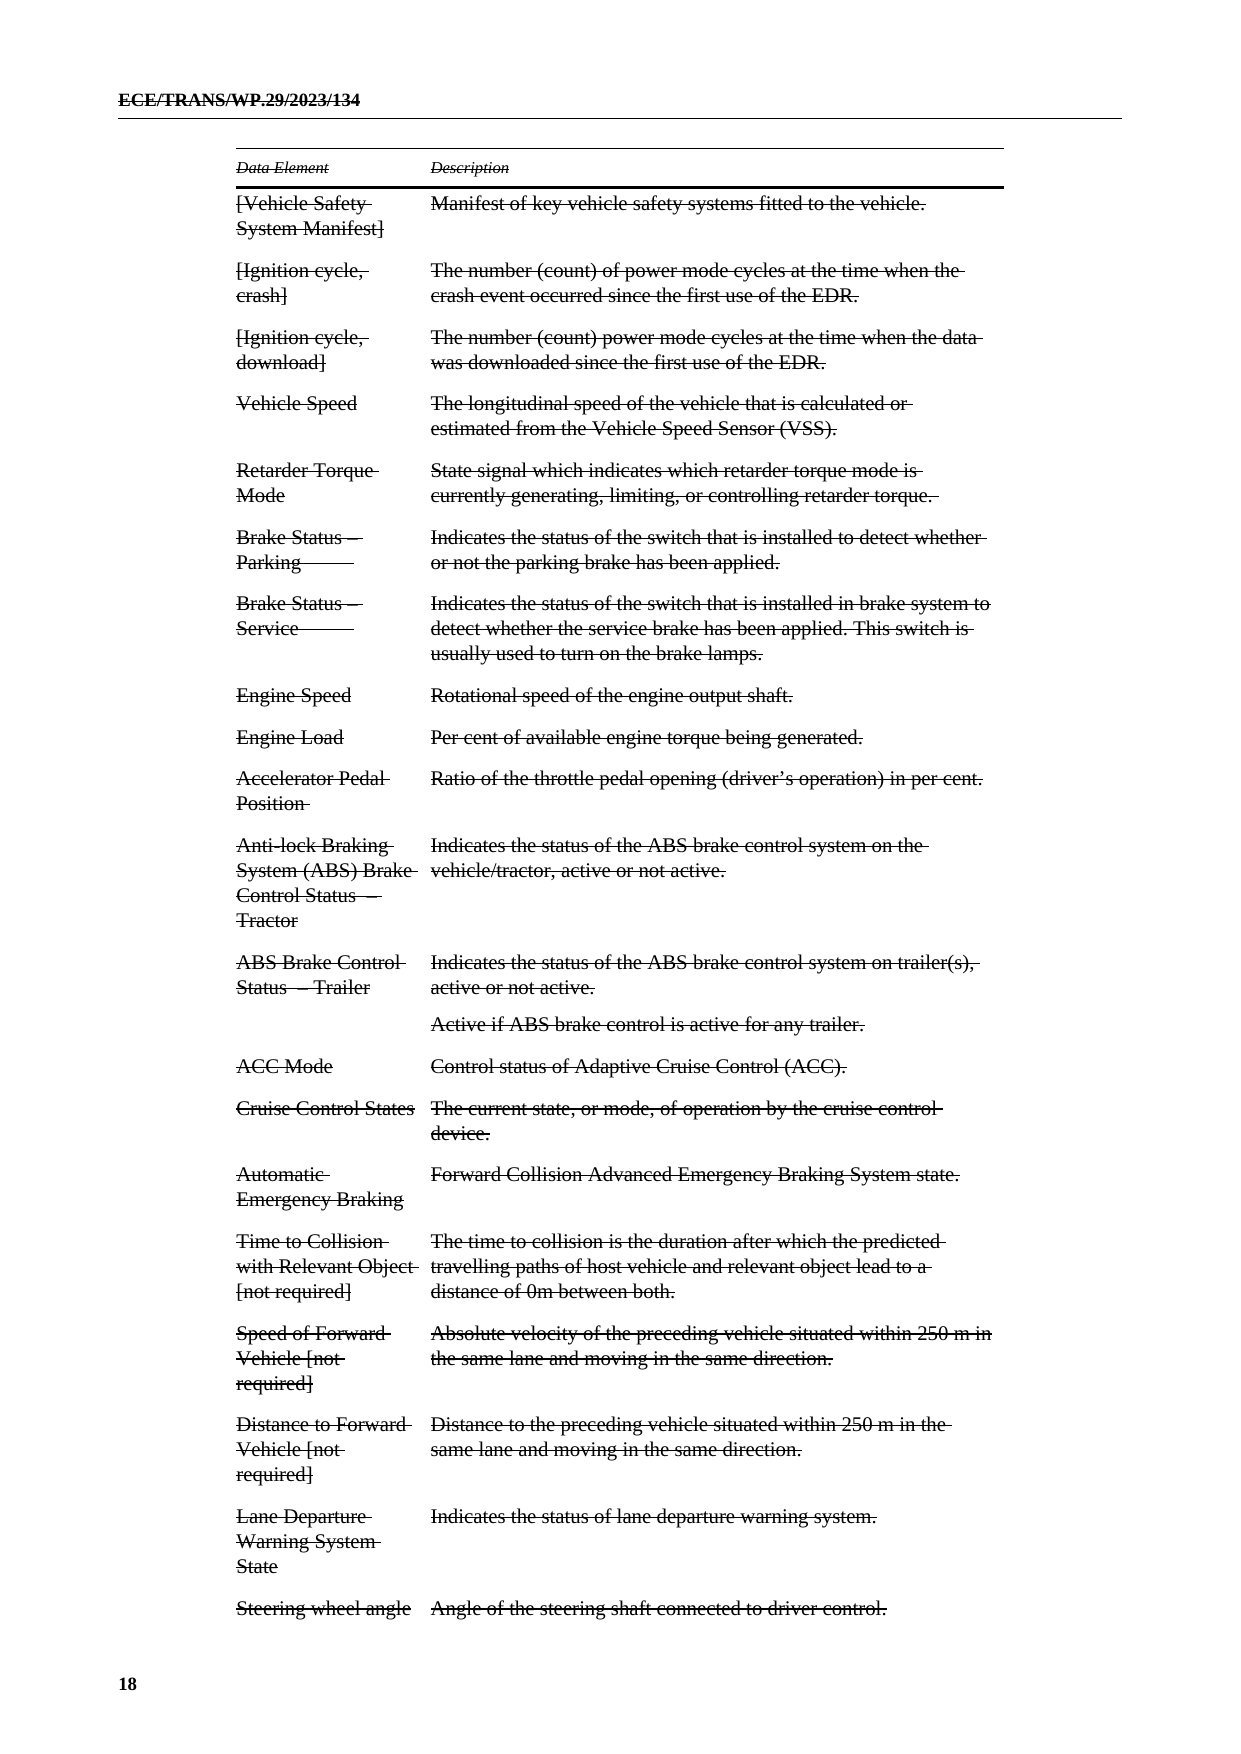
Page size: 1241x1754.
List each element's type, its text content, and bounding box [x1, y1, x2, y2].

table_cell Forward Collision Advanced Emergency Braking System state. [430, 1157, 1004, 1224]
table_cell The longitudinal speed of the vehicle that is calculated or estimated from the Vehicle Speed Sensor (VSS). [430, 386, 1004, 453]
table_cell [Ignition cycle, crash] [236, 253, 430, 319]
table_cell ACC Mode [236, 1049, 430, 1090]
table_cell Engine Load [236, 720, 430, 761]
table_cell Engine Speed [236, 678, 430, 719]
table_cell Lane Departure Warning System State [236, 1499, 430, 1590]
table_cell Cruise Control States [236, 1090, 430, 1157]
table_cell The number (count) of power mode cycles at the time when the crash event occurred since the first use of the EDR. [430, 253, 1004, 319]
table_cell The number (count) power mode cycles at the time when the data was downloaded since the first use of the EDR. [430, 320, 1004, 386]
table_cell The current state, or mode, of operation by the cruise control device. [430, 1090, 1004, 1157]
table_cell Distance to the preceding vehicle situated within 250 m in the same lane and moving in the same direction. [430, 1407, 1004, 1499]
table_header Description [430, 149, 1004, 186]
table_cell Brake Status – Service [236, 586, 430, 678]
table_cell Steering wheel angle [236, 1590, 430, 1632]
table_cell Control status of Adaptive Cruise Control (ACC). [430, 1049, 1004, 1090]
table_cell Manifest of key vehicle safety systems fitted to the vehicle. [430, 189, 1004, 253]
table_cell Indicates the status of the switch that is installed in brake system to detect whether the service brake has been applied. This switch is usually used to turn on the brake lamps. [430, 586, 1004, 678]
table_cell [Vehicle Safety System Manifest] [236, 189, 430, 253]
table_cell Angle of the steering shaft connected to driver control. [430, 1590, 1004, 1632]
table_cell Anti-lock Braking System (ABS) Brake Control Status – Tractor [236, 828, 430, 944]
table_cell Indicates the status of the switch that is installed to detect whether or not the parking brake has been applied. [430, 520, 1004, 586]
table_cell Accelerator Pedal Position [236, 761, 430, 828]
table_cell Time to Collision with Relevant Object [not required] [236, 1224, 430, 1315]
table_cell Absolute velocity of the preceding vehicle situated within 250 m in the same lane and moving in the same direction. [430, 1315, 1004, 1407]
table_cell Indicates the status of the ABS brake control system on trailer(s), active or not active. Active if ABS brake control is active for any trailer. [430, 945, 1004, 1049]
table_cell ABS Brake Control Status – Trailer [236, 945, 430, 1049]
table_cell [Ignition cycle, download] [236, 320, 430, 386]
table_cell Indicates the status of lane departure warning system. [430, 1499, 1004, 1590]
table_cell Per cent of available engine torque being generated. [430, 720, 1004, 761]
table_cell Vehicle Speed [236, 386, 430, 453]
table_header Data Element [236, 149, 430, 186]
table_cell Rotational speed of the engine output shaft. [430, 678, 1004, 719]
table_cell Retarder Torque Mode [236, 453, 430, 519]
table_cell Speed of Forward Vehicle [not required] [236, 1315, 430, 1407]
table_cell Automatic Emergency Braking [236, 1157, 430, 1224]
table_cell Ratio of the throttle pedal opening (driver’s operation) in per cent. [430, 761, 1004, 828]
table_cell The time to collision is the duration after which the predicted travelling paths of host vehicle and relevant object lead to a distance of 0m between both. [430, 1224, 1004, 1315]
table_cell Indicates the status of the ABS brake control system on the vehicle/tractor, active or not active. [430, 828, 1004, 944]
table_cell Brake Status – Parking [236, 520, 430, 586]
table_cell State signal which indicates which retarder torque mode is currently generating, limiting, or controlling retarder torque. [430, 453, 1004, 519]
table_cell Distance to Forward Vehicle [not required] [236, 1407, 430, 1499]
